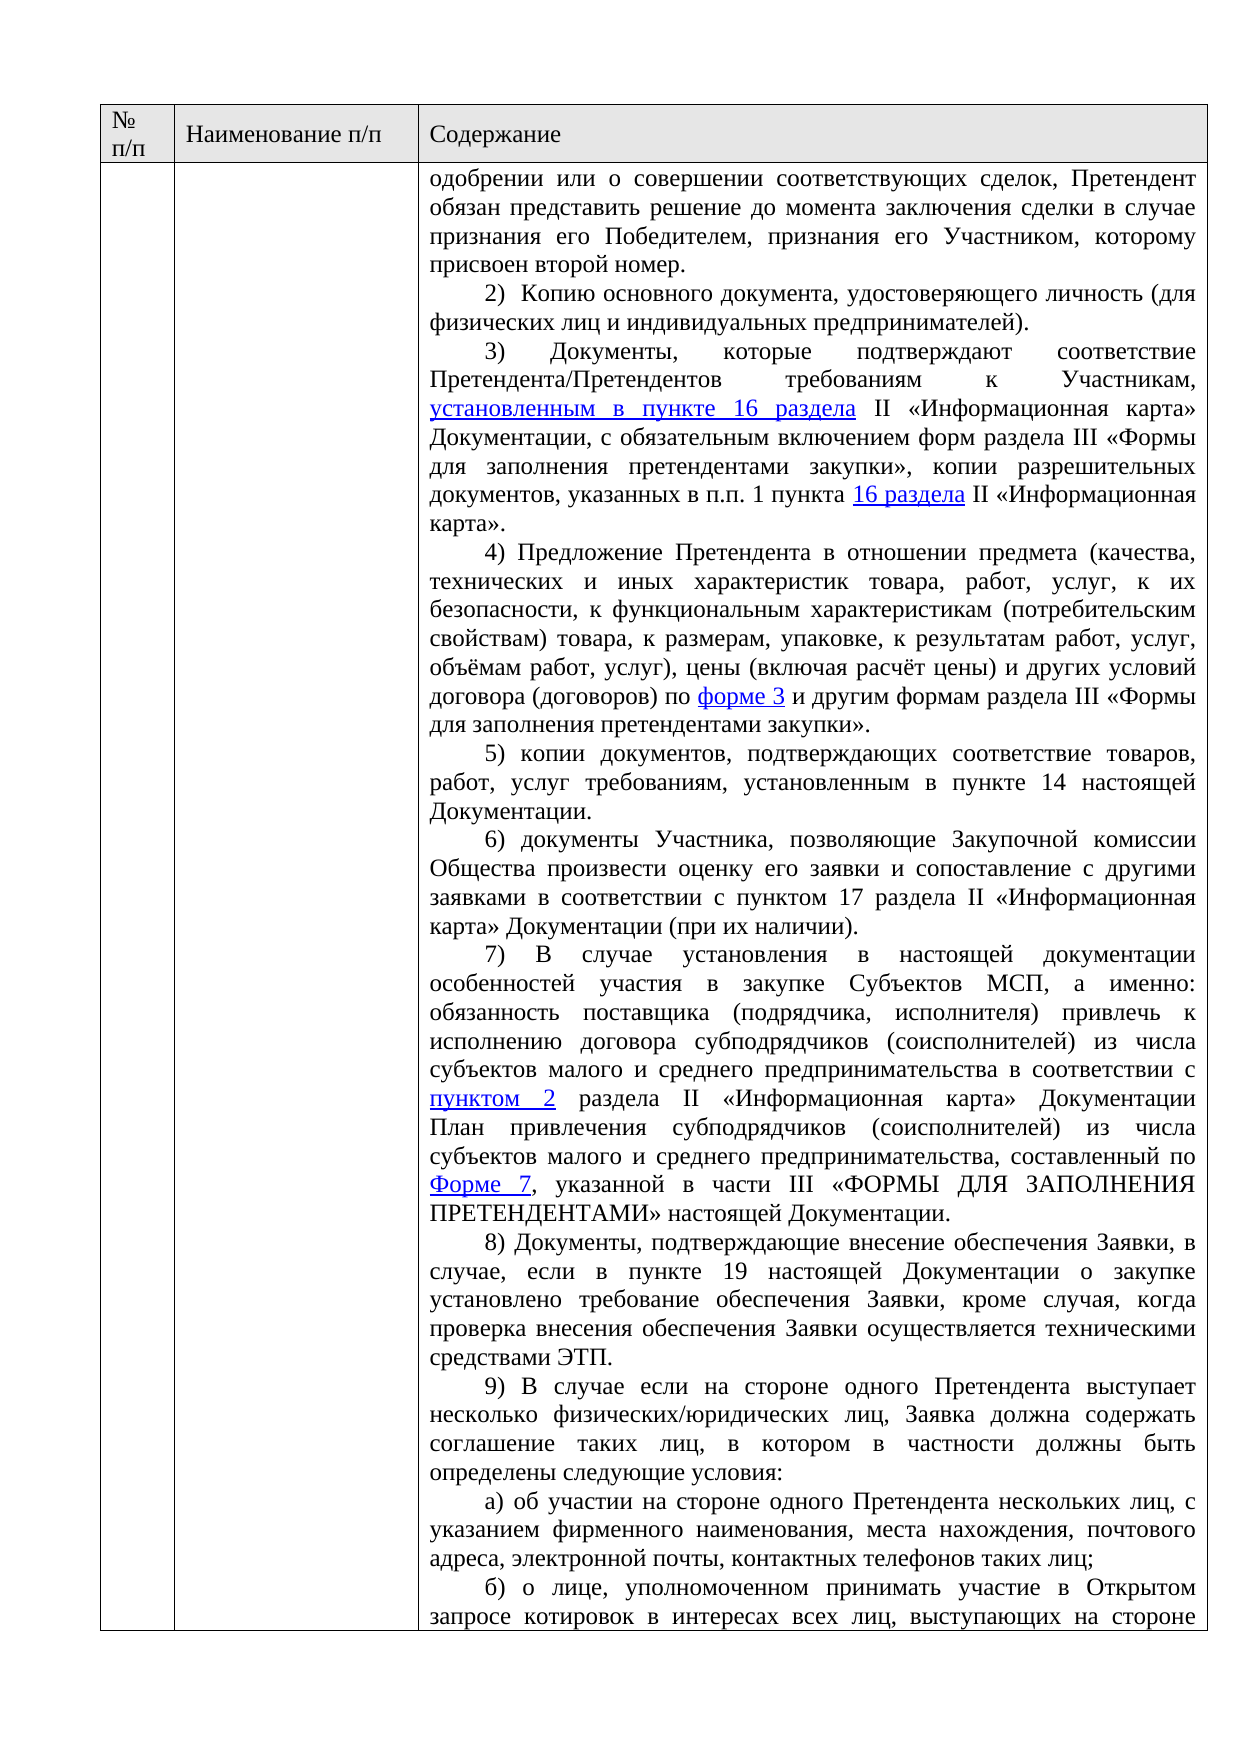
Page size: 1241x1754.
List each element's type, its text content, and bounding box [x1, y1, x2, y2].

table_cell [175, 163, 418, 1629]
table_cell [101, 163, 174, 1629]
table_header Наименование п/п [175, 105, 418, 162]
table_header Содержание [419, 105, 1207, 162]
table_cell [419, 163, 1207, 1629]
table_header № п/п [101, 105, 174, 162]
